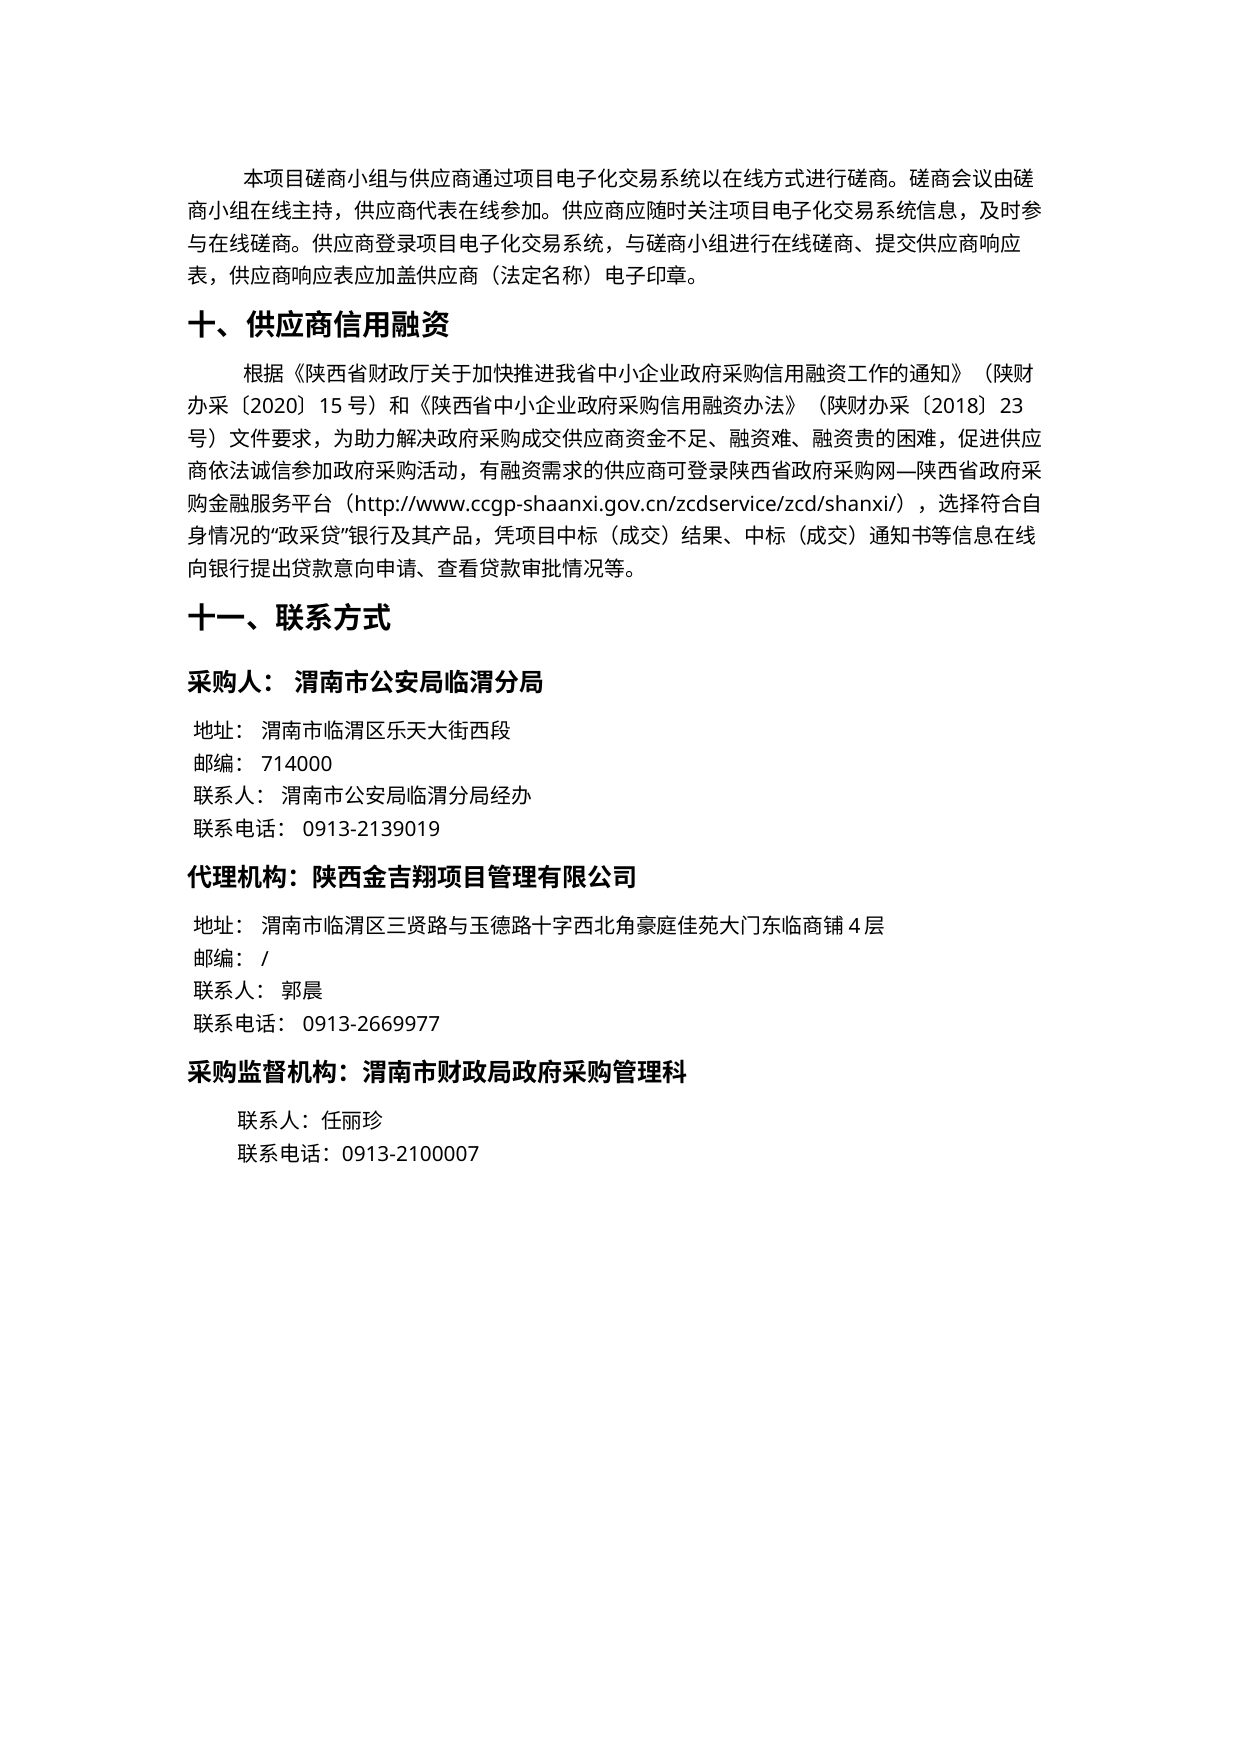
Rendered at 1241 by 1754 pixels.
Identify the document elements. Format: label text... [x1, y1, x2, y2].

text 邮编： 714000 [187, 747, 1053, 779]
text 邮编： / [187, 942, 1053, 974]
text 采购监督机构：渭南市财政局政府采购管理科 [187, 1039, 1053, 1104]
text 代理机构：陕西金吉翔项目管理有限公司 [187, 844, 1053, 909]
text 地址： 渭南市临渭区三贤路与玉德路十字西北角豪庭佳苑大门东临商铺4层 [187, 909, 1053, 942]
text 根据《陕西省财政厅关于加快推进我省中小企业政府采购信用融资工作的通知》（陕财办采〔2020〕15 号）和《陕西省中小企业政府采购信用融资办法》（陕财办采〔2018〕23 号）文件要求，为助力解决政府采购成交供应商资金不足、融资难、融资贵的困难，促进供应商依法诚信参加政府采购活动，有融资需求的供应商可登录陕西省政府采购网—陕西省政府采购金融服务平台（http://www.ccgp-shaanxi.gov.cn/zcdservice/zcd/shanxi/），选择符合自身情况的“政采贷”银行及其产品，凭项目中标（成交）结果、中标（成交）通知书等信息在线向银行提出贷款意向申请、查看贷款审批情况等。 [187, 357, 1053, 584]
text 本项目磋商小组与供应商通过项目电子化交易系统以在线方式进行磋商。磋商会议由磋商小组在线主持，供应商代表在线参加。供应商应随时关注项目电子化交易系统信息，及时参与在线磋商。供应商登录项目电子化交易系统，与磋商小组进行在线磋商、提交供应商响应表，供应商响应表应加盖供应商（法定名称）电子印章。 [187, 162, 1053, 292]
text 联系电话：0913-2100007 [187, 1137, 1053, 1169]
text 联系人：任丽珍 [187, 1104, 1053, 1137]
text 联系人： 郭晨 [187, 974, 1053, 1007]
text 联系人： 渭南市公安局临渭分局经办 [187, 779, 1053, 812]
text 十、供应商信用融资 [187, 292, 1053, 357]
text 采购人： 渭南市公安局临渭分局 [187, 649, 1053, 714]
text 十一、联系方式 [187, 584, 1053, 649]
text 联系电话： 0913-2139019 [187, 812, 1053, 844]
text 联系电话： 0913-2669977 [187, 1007, 1053, 1039]
text 地址： 渭南市临渭区乐天大街西段 [187, 714, 1053, 747]
